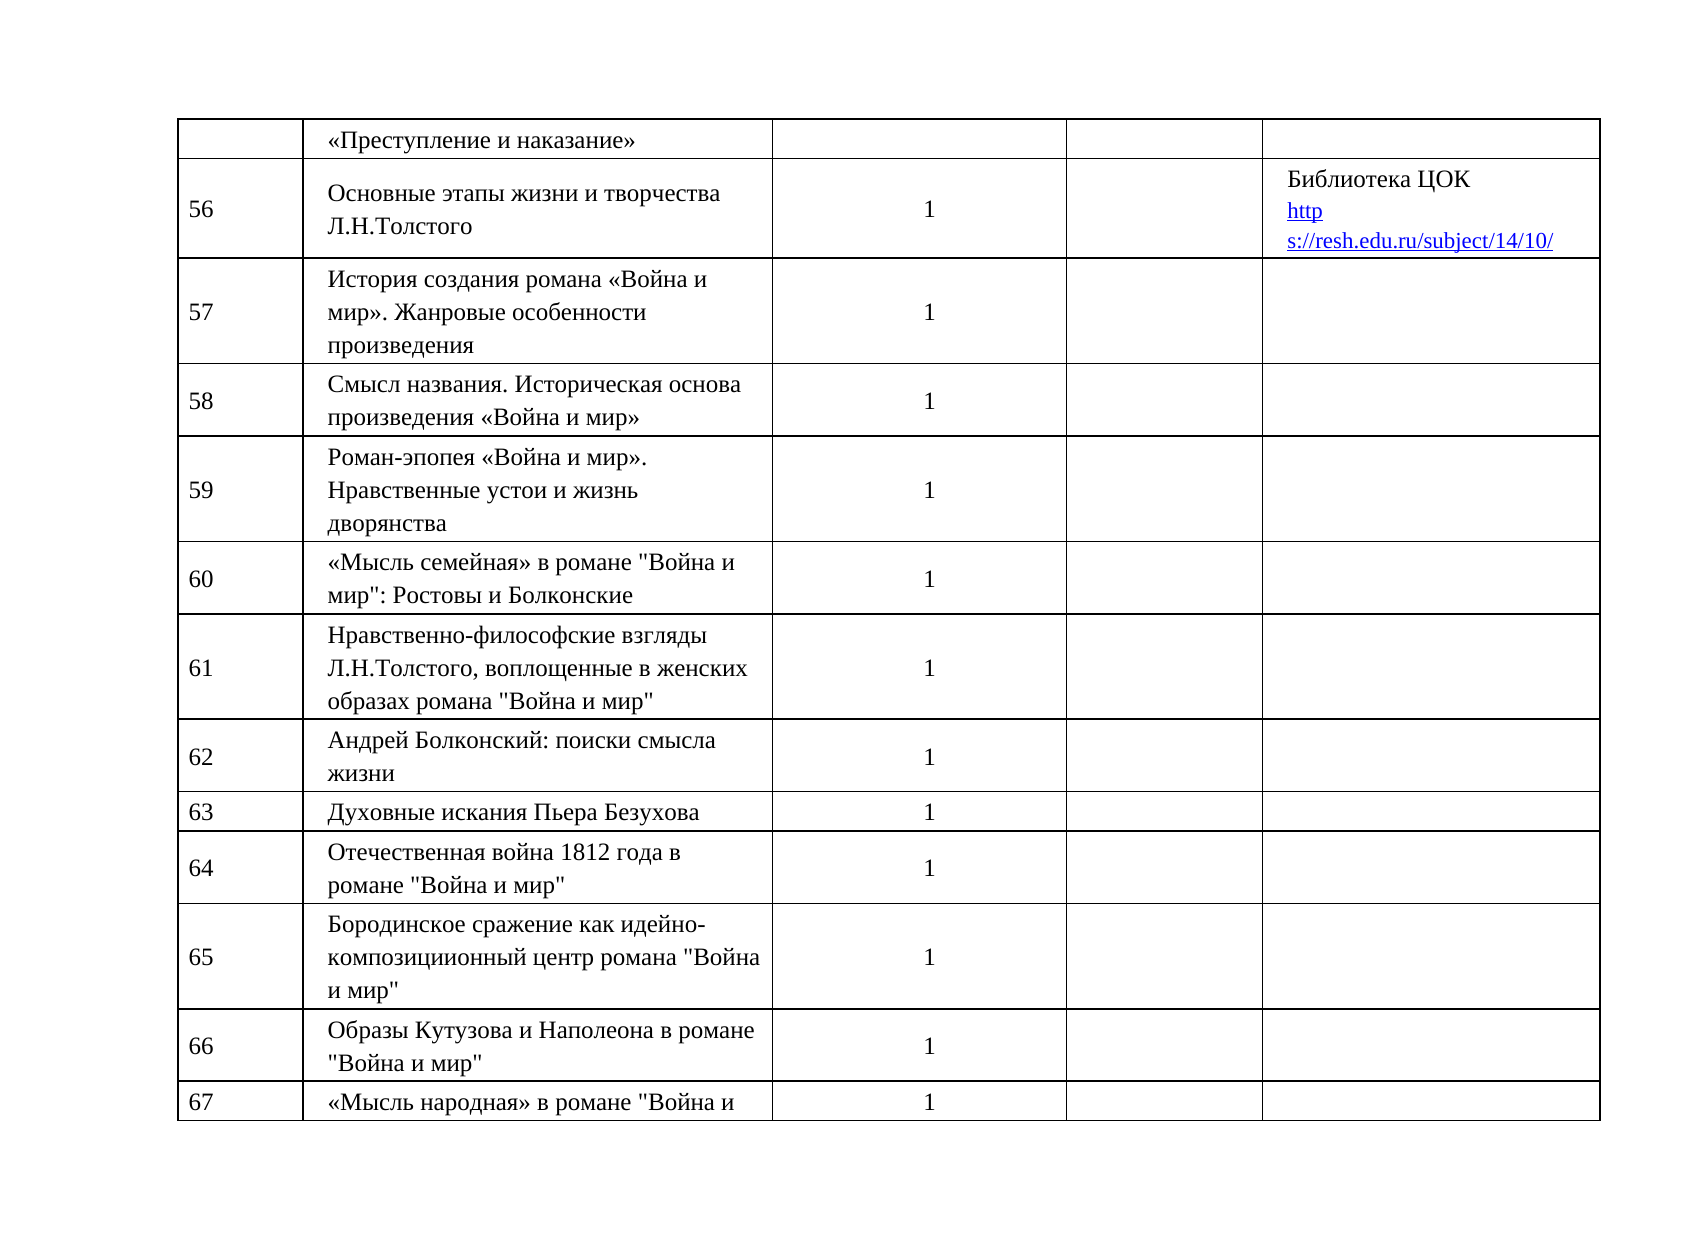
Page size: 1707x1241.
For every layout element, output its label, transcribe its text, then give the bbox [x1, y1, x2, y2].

table_cell [1067, 120, 1262, 157]
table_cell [304, 1082, 772, 1120]
table_cell 1 [773, 159, 1066, 257]
table_cell 62 [179, 720, 302, 791]
table_cell 1 [773, 542, 1066, 613]
table_cell 1 [773, 259, 1066, 363]
table_cell [1067, 1082, 1262, 1120]
table_cell Образы Кутузова и Наполеона в романе "Война и мир" [304, 1010, 772, 1080]
table_cell 57 [179, 259, 302, 363]
table_cell [1067, 904, 1262, 1008]
table_cell 1 [773, 1082, 1066, 1120]
table_cell [1067, 364, 1262, 435]
table_cell [1067, 720, 1262, 791]
table_cell Нравственно-философские взгляды Л.Н.Толстого, воплощенные в женских образах романа "Война и мир" [304, 615, 772, 718]
table_cell 60 [179, 542, 302, 613]
table_cell 1 [773, 437, 1066, 541]
table_cell 1 [773, 832, 1066, 902]
table_cell Андрей Болконский: поиски смысла жизни [304, 720, 772, 791]
table_cell 1 [773, 364, 1066, 435]
table_cell [1263, 904, 1599, 1008]
table_cell 65 [179, 904, 302, 1008]
table_cell 1 [773, 615, 1066, 718]
table_cell «Мысль семейная» в романе "Война и мир": Ростовы и Болконские [304, 542, 772, 613]
table_cell [1067, 832, 1262, 902]
table_cell Роман-эпопея «Война и мир». Нравственные устои и жизнь дворянства [304, 437, 772, 541]
table_cell [1067, 259, 1262, 363]
table_cell Отечественная война 1812 года в романе "Война и мир" [304, 832, 772, 902]
table_cell Смысл названия. Историческая основа произведения «Война и мир» [304, 364, 772, 435]
table_cell [1263, 1010, 1599, 1080]
table_cell 1 [773, 120, 1066, 157]
table_cell Духовные искания Пьера Безухова [304, 792, 772, 830]
table_cell 1 [773, 1010, 1066, 1080]
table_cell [304, 120, 772, 157]
table_cell [1067, 159, 1262, 257]
table_cell [1263, 437, 1599, 541]
table_cell 64 [179, 832, 302, 902]
table_cell 59 [179, 437, 302, 541]
table_cell 61 [179, 615, 302, 718]
table_cell [1263, 259, 1599, 363]
table_cell Основные этапы жизни и творчества Л.Н.Толстого [304, 159, 772, 257]
table_cell [1263, 720, 1599, 791]
table_cell 56 [179, 159, 302, 257]
table_cell 1 [773, 904, 1066, 1008]
table_cell [1263, 1082, 1599, 1120]
table_cell [1263, 542, 1599, 613]
table_cell [1067, 1010, 1262, 1080]
table_cell 63 [179, 792, 302, 830]
table_cell 55 [179, 120, 302, 157]
table_cell 58 [179, 364, 302, 435]
table_cell [1263, 364, 1599, 435]
table_cell Бородинское сражение как идейно-композициионный центр романа "Война и мир" [304, 904, 772, 1008]
table_cell [1067, 437, 1262, 541]
table_cell [1263, 120, 1599, 157]
table_cell [1263, 832, 1599, 902]
table_cell 1 [773, 792, 1066, 830]
table_cell [1067, 792, 1262, 830]
table_cell [1263, 792, 1599, 830]
table_cell [1067, 542, 1262, 613]
table_cell 1 [773, 720, 1066, 791]
table_cell Библиотека ЦОК https://resh.edu.ru/subject/14/10/ [1263, 159, 1599, 257]
table_cell [1067, 615, 1262, 718]
table_cell История создания романа «Война и мир». Жанровые особенности произведения [304, 259, 772, 363]
table_cell 67 [179, 1082, 302, 1120]
table_cell [1263, 615, 1599, 718]
table_cell 66 [179, 1010, 302, 1080]
